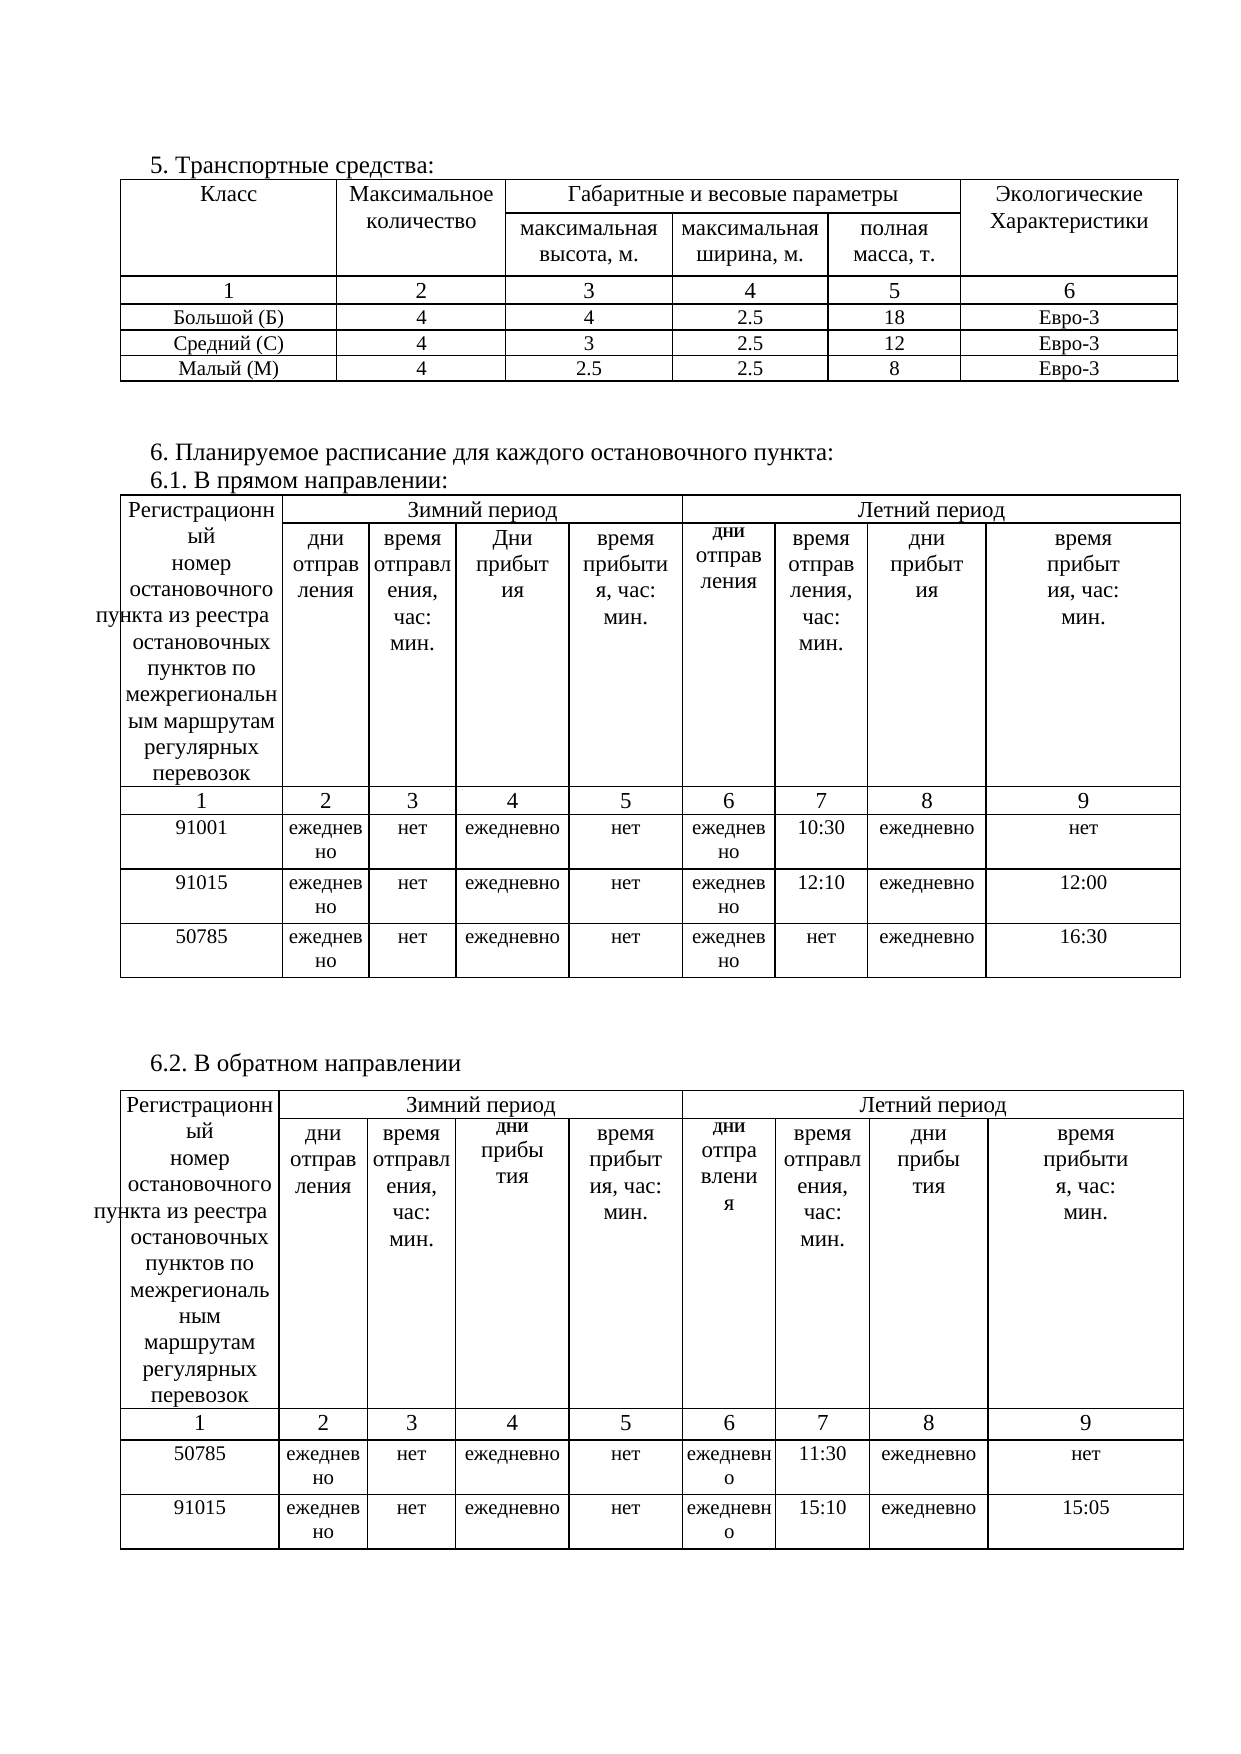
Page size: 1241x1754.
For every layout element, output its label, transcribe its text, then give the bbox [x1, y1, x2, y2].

table_cell ежедневно [283, 870, 368, 922]
table_cell Евро-3 [961, 356, 1177, 380]
table_cell 5 [829, 277, 960, 303]
table_header Габаритные и весовые параметры [506, 180, 960, 212]
table_cell 1 [121, 277, 336, 303]
table_cell 2 [280, 1409, 367, 1439]
table_cell 2.5 [506, 356, 672, 380]
table_cell 5 [570, 1409, 682, 1439]
table_cell время отправл ения, час: мин. [776, 1119, 869, 1407]
text 5. Транспортные средства: [150, 150, 1090, 179]
table_cell 50785 [121, 924, 282, 977]
table_cell 9 [989, 1409, 1183, 1439]
table_cell 8 [829, 356, 960, 380]
table_cell нет [368, 1495, 455, 1548]
table_cell нет [368, 1441, 455, 1494]
table_cell нет [989, 1441, 1183, 1494]
table_header Регистрационный номер остановочного пункта из реестра остановочных пунктов по межрегиональным маршрутам регулярных перевозок [121, 496, 282, 786]
table_cell ежедневно [456, 1441, 568, 1494]
table_cell нет [370, 815, 455, 868]
table_cell Средний (С) [121, 331, 336, 354]
table_cell ежедневно [280, 1441, 367, 1494]
table_cell 7 [776, 1409, 869, 1439]
table_cell 2.5 [673, 356, 827, 380]
table_cell максимальная высота, м. [506, 214, 672, 275]
table_header Экологические Характеристики [961, 180, 1177, 275]
table_cell ежедневно [457, 870, 568, 922]
table_header Класс [121, 180, 336, 275]
table_cell ежедневно [457, 924, 568, 977]
table_cell нет [370, 870, 455, 922]
table_cell дни отправ ления [283, 524, 368, 786]
text 6. Планируемое расписание для каждого остановочного пункта: [150, 437, 1090, 466]
table_cell 4 [337, 331, 505, 354]
table_header Зимний период [280, 1091, 682, 1118]
table_cell Евро-3 [961, 305, 1177, 329]
table_cell нет [570, 815, 682, 868]
table_cell 8 [870, 1409, 987, 1439]
table_cell 11:30 [776, 1441, 869, 1494]
table_cell Малый (М) [121, 356, 336, 380]
table_cell 12:10 [776, 870, 867, 922]
table_cell 91015 [121, 1495, 278, 1548]
table_cell ежедневно [868, 815, 985, 868]
table_cell 2.5 [673, 305, 827, 329]
table_cell 6 [683, 787, 774, 814]
table_cell время отправл ения, час: мин. [370, 524, 455, 786]
table_cell 18 [829, 305, 960, 329]
table_cell 15:10 [776, 1495, 869, 1548]
table_cell ежедневно [457, 815, 568, 868]
table_cell 4 [673, 277, 827, 303]
table_cell 4 [337, 305, 505, 329]
table_cell ежедневно [283, 815, 368, 868]
table_cell время отправ ления, час: мин. [776, 524, 867, 786]
table_cell ежедневно [868, 924, 985, 977]
table_cell 3 [506, 277, 672, 303]
table_cell максимальная ширина, м. [673, 214, 827, 275]
table_cell дни отправ ления [280, 1119, 367, 1407]
table_cell ежедневно [283, 924, 368, 977]
table_cell 8 [868, 787, 985, 814]
table_cell полная масса, т. [829, 214, 960, 275]
table_cell 2.5 [673, 331, 827, 354]
table_cell время прибыт ия, час: мин. [570, 1119, 682, 1407]
table_cell 3 [368, 1409, 455, 1439]
table_cell 12 [829, 331, 960, 354]
table_cell ежедневно [280, 1495, 367, 1548]
table_cell 9 [987, 787, 1180, 814]
table_cell ежедневно [870, 1495, 987, 1548]
table_cell 4 [457, 787, 568, 814]
table_cell 6 [683, 1409, 775, 1439]
table_cell ежедневно [683, 870, 774, 922]
table_header Зимний период [283, 496, 682, 522]
table_cell ежедневно [683, 1495, 775, 1548]
table_cell 2 [337, 277, 505, 303]
table_header Летний период [683, 1091, 1183, 1118]
table_cell Евро-3 [961, 331, 1177, 354]
table_cell 7 [776, 787, 867, 814]
table_cell 10:30 [776, 815, 867, 868]
table_cell 1 [121, 787, 282, 814]
table_cell дни прибы тия [870, 1119, 987, 1407]
table_cell 5 [570, 787, 682, 814]
table_header Максимальное количество [337, 180, 505, 275]
table_cell 3 [370, 787, 455, 814]
table_cell нет [370, 924, 455, 977]
table_header Летний период [683, 496, 1180, 522]
text 6.1. В прямом направлении: [150, 466, 1090, 494]
table_cell нет [987, 815, 1180, 868]
table_cell ДНИ отпра влени я [683, 1119, 775, 1407]
table_cell 91015 [121, 870, 282, 922]
table_cell 12:00 [987, 870, 1180, 922]
table_cell ДНИ прибы тия [456, 1119, 568, 1407]
table_cell ДНИ отправ ления [683, 524, 774, 786]
table_cell ежедневно [683, 815, 774, 868]
text 6.2. В обратном направлении [150, 1048, 1090, 1077]
table_cell нет [570, 924, 682, 977]
table_cell время прибыти я, час: мин. [570, 524, 682, 786]
table_cell 16:30 [987, 924, 1180, 977]
table_cell Дни прибыт ия [457, 524, 568, 786]
table_cell 4 [456, 1409, 568, 1439]
table_cell Большой (Б) [121, 305, 336, 329]
table_cell нет [570, 1441, 682, 1494]
table_cell нет [570, 870, 682, 922]
table_cell дни прибыт ия [868, 524, 985, 786]
table_cell нет [776, 924, 867, 977]
table_cell 4 [506, 305, 672, 329]
table_cell 3 [506, 331, 672, 354]
table_cell 91001 [121, 815, 282, 868]
table_cell нет [570, 1495, 682, 1548]
table_cell 50785 [121, 1441, 278, 1494]
table_cell время прибыти я, час: мин. [989, 1119, 1183, 1407]
table_cell 15:05 [989, 1495, 1183, 1548]
table_cell ежедневно [683, 924, 774, 977]
table_cell ежедневно [870, 1441, 987, 1494]
table_cell ежедневно [456, 1495, 568, 1548]
table_cell время отправл ения, час: мин. [368, 1119, 455, 1407]
table_cell ежедневно [868, 870, 985, 922]
table_cell 2 [283, 787, 368, 814]
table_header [121, 1091, 278, 1407]
table_cell ежедневно [683, 1441, 775, 1494]
table_cell время прибыт ия, час: мин. [987, 524, 1180, 786]
table_cell 1 [121, 1409, 278, 1439]
table_cell 6 [961, 277, 1177, 303]
table_cell 4 [337, 356, 505, 380]
